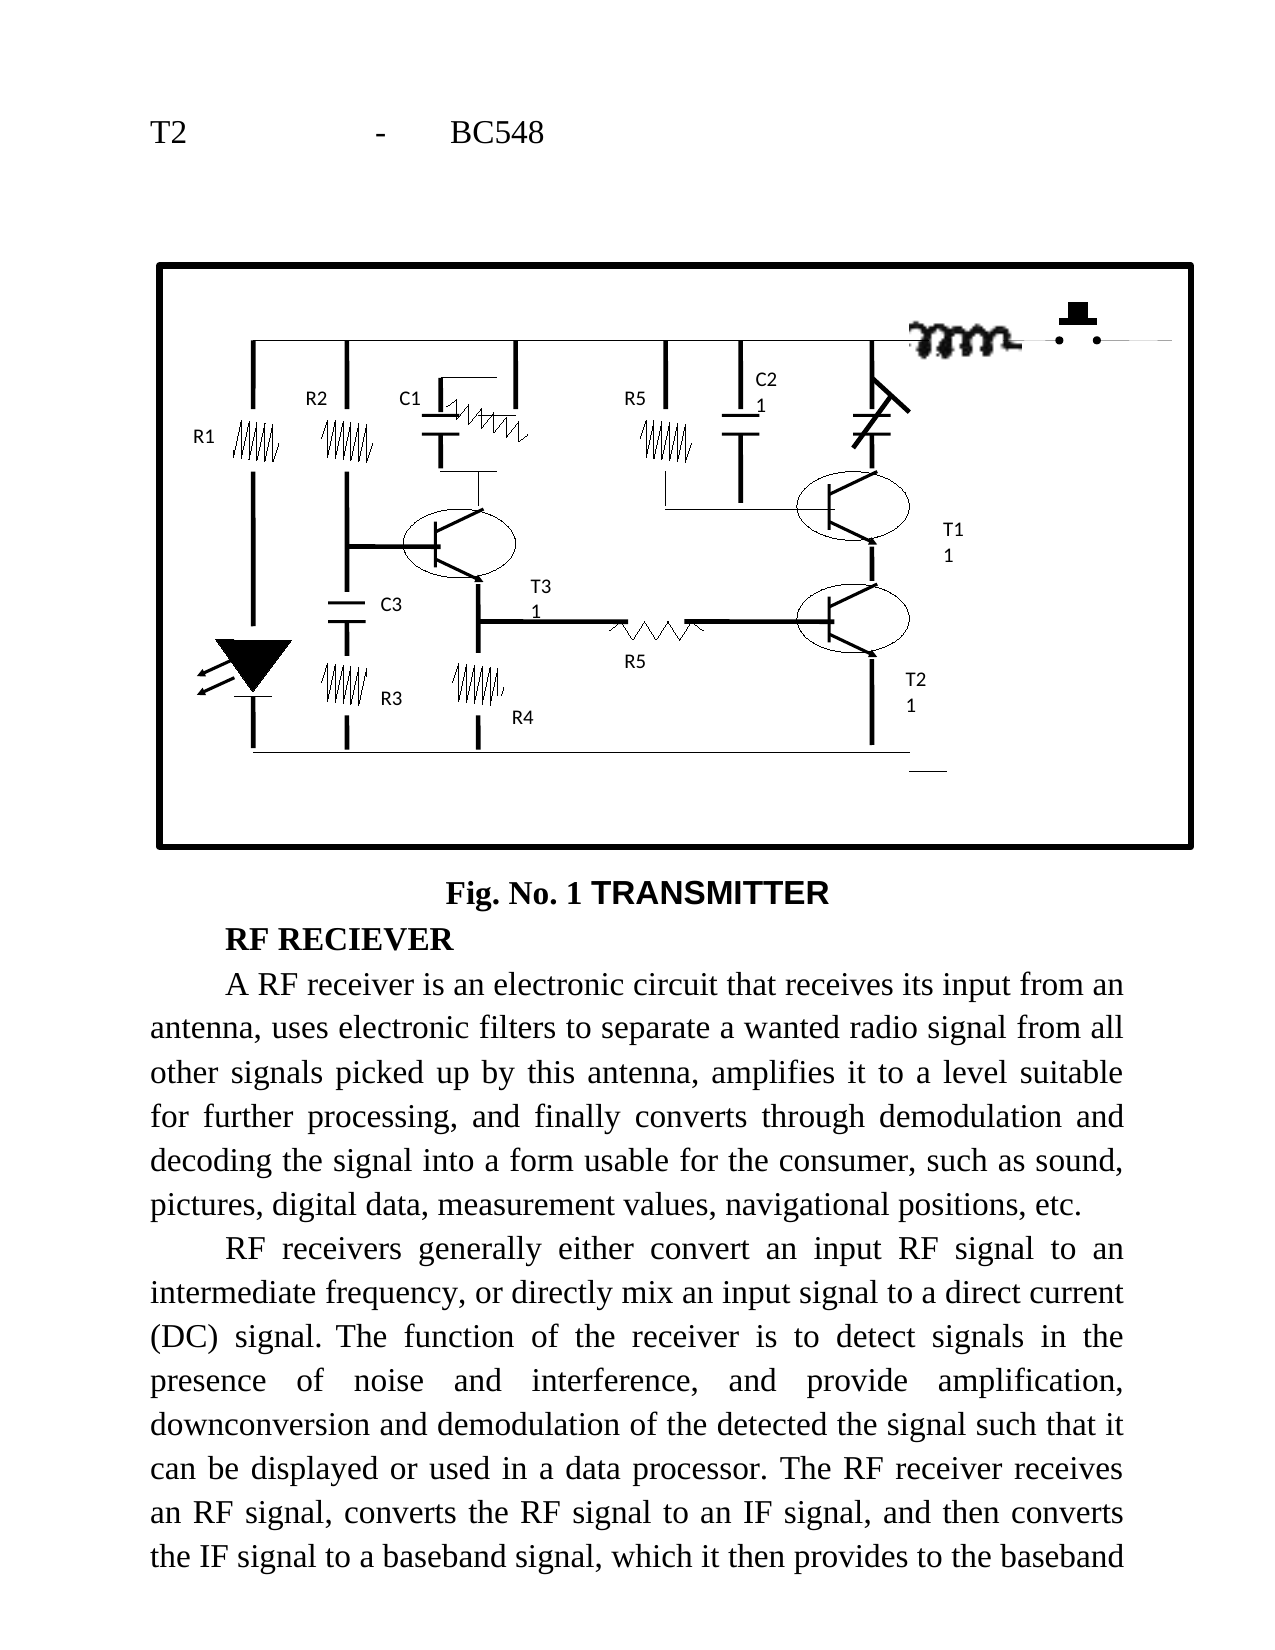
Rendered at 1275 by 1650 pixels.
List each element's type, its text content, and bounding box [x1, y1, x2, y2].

text T2 - BC548 [150, 112, 1125, 150]
text RF RECIEVER [150, 920, 1125, 958]
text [150, 1228, 1125, 1575]
picture [909, 302, 1022, 372]
subtitle Fig. No. 1 TRANSMITTER [150, 873, 1125, 912]
text A RF receiver is an electronic circuit that receives its input from an antenna, uses electronic filters to separate a wanted radio signal from all other signals picked up by this antenna, amplifies it to a level suitable for further processing, and finally converts through demodulation and decoding the signal into a form usable for the consumer, such as sound, pictures, digital data, measurement values, navigational positions, etc. [150, 964, 1125, 1222]
